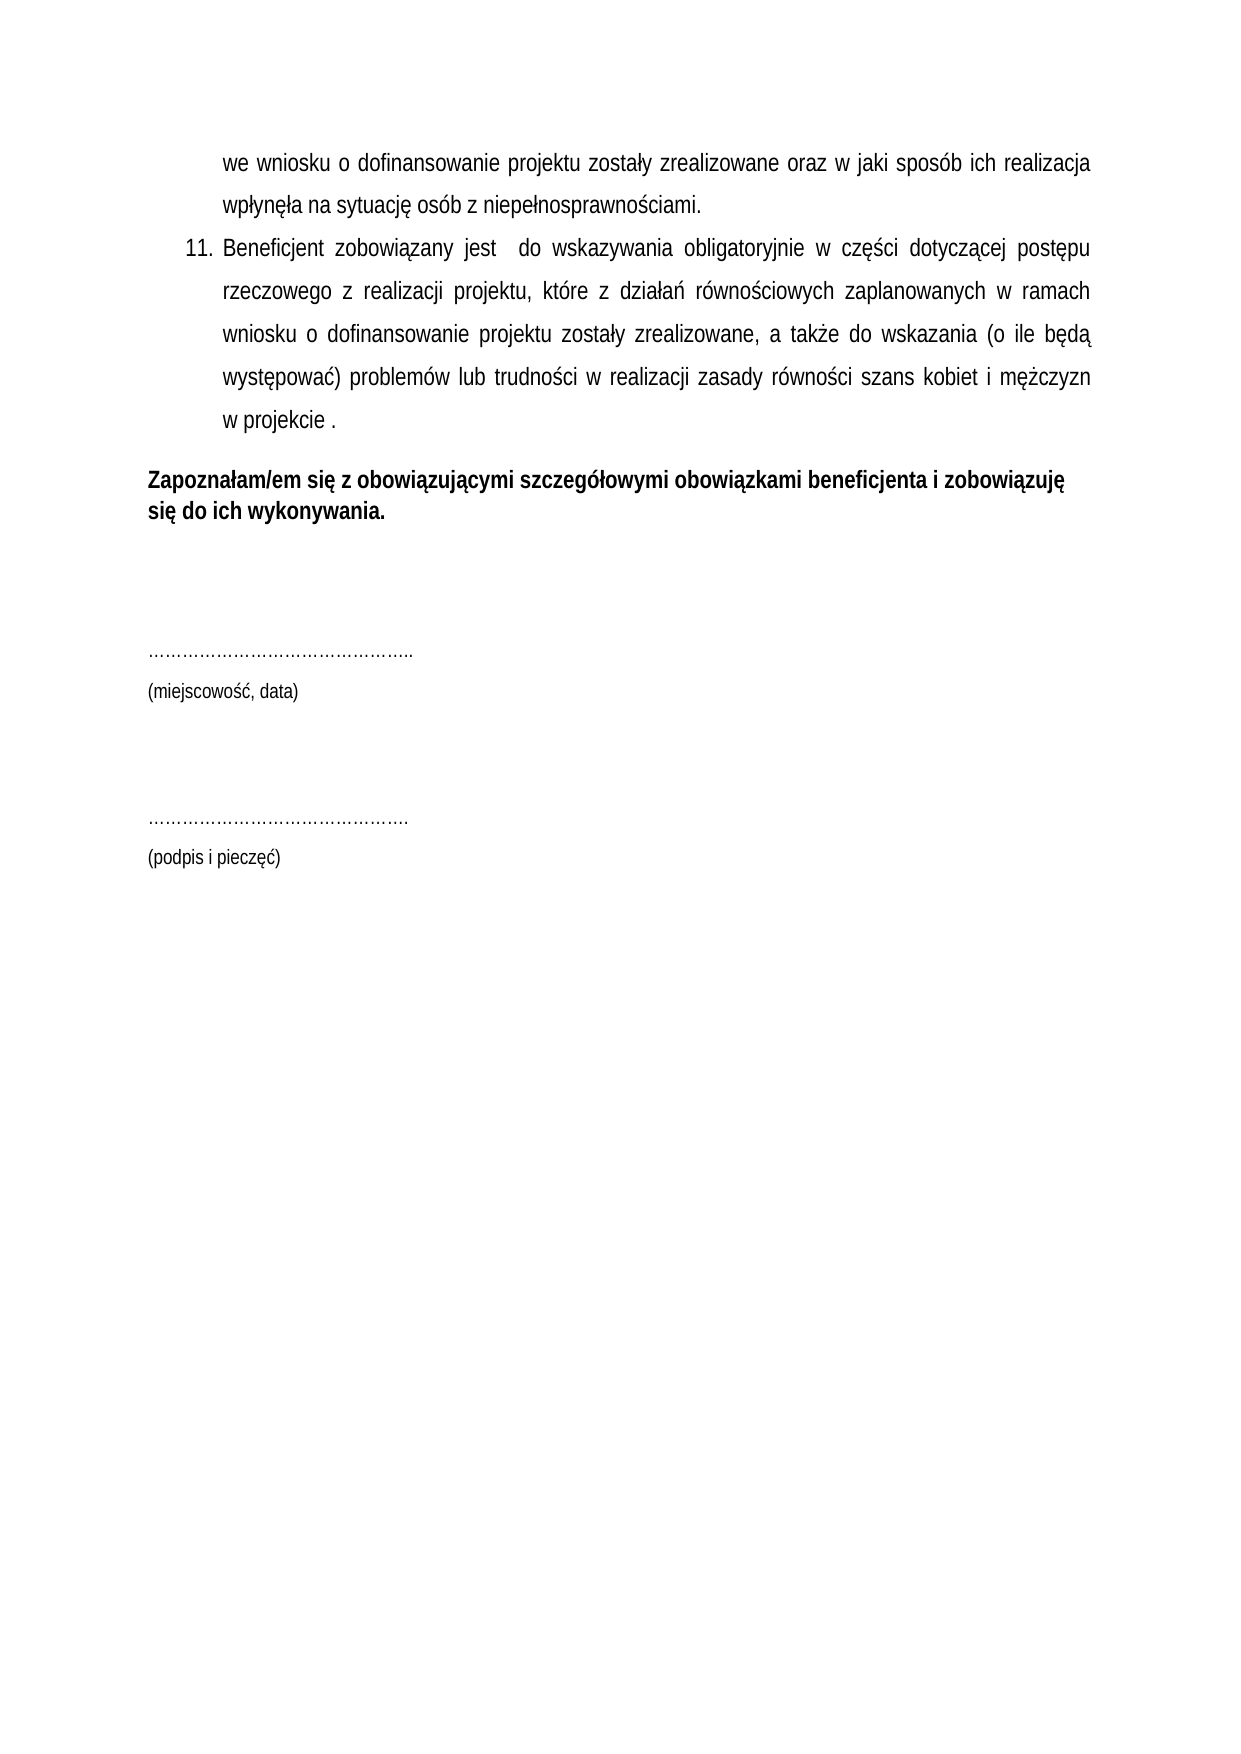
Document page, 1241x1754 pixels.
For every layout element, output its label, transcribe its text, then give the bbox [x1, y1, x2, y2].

text Zapoznałam/em się z obowiązującymi szczegółowymi obowiązkami beneficjenta i zobowiązuję się do ich wykonywania. [148, 465, 1093, 524]
text (miejscowość, data) [148, 679, 1093, 703]
text ………………………………………. [148, 805, 1093, 829]
text (podpis i pieczęć) [148, 845, 1093, 869]
list Beneficjent zobowiązany jest do wskazywania obligatoryjnie w części dotyczącej postępu rzeczowego z realizacji projektu, które z działań równościowych zaplanowanych w ramach wniosku o dofinansowanie projektu zostały zrealizowane, a także do wskazania (o ile będą występować) problemów lub trudności w realizacji zasady równości szans kobiet i mężczyzn w projekcie . [185, 233, 1093, 434]
text ……………………………………….. [148, 638, 1093, 662]
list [185, 148, 1093, 219]
